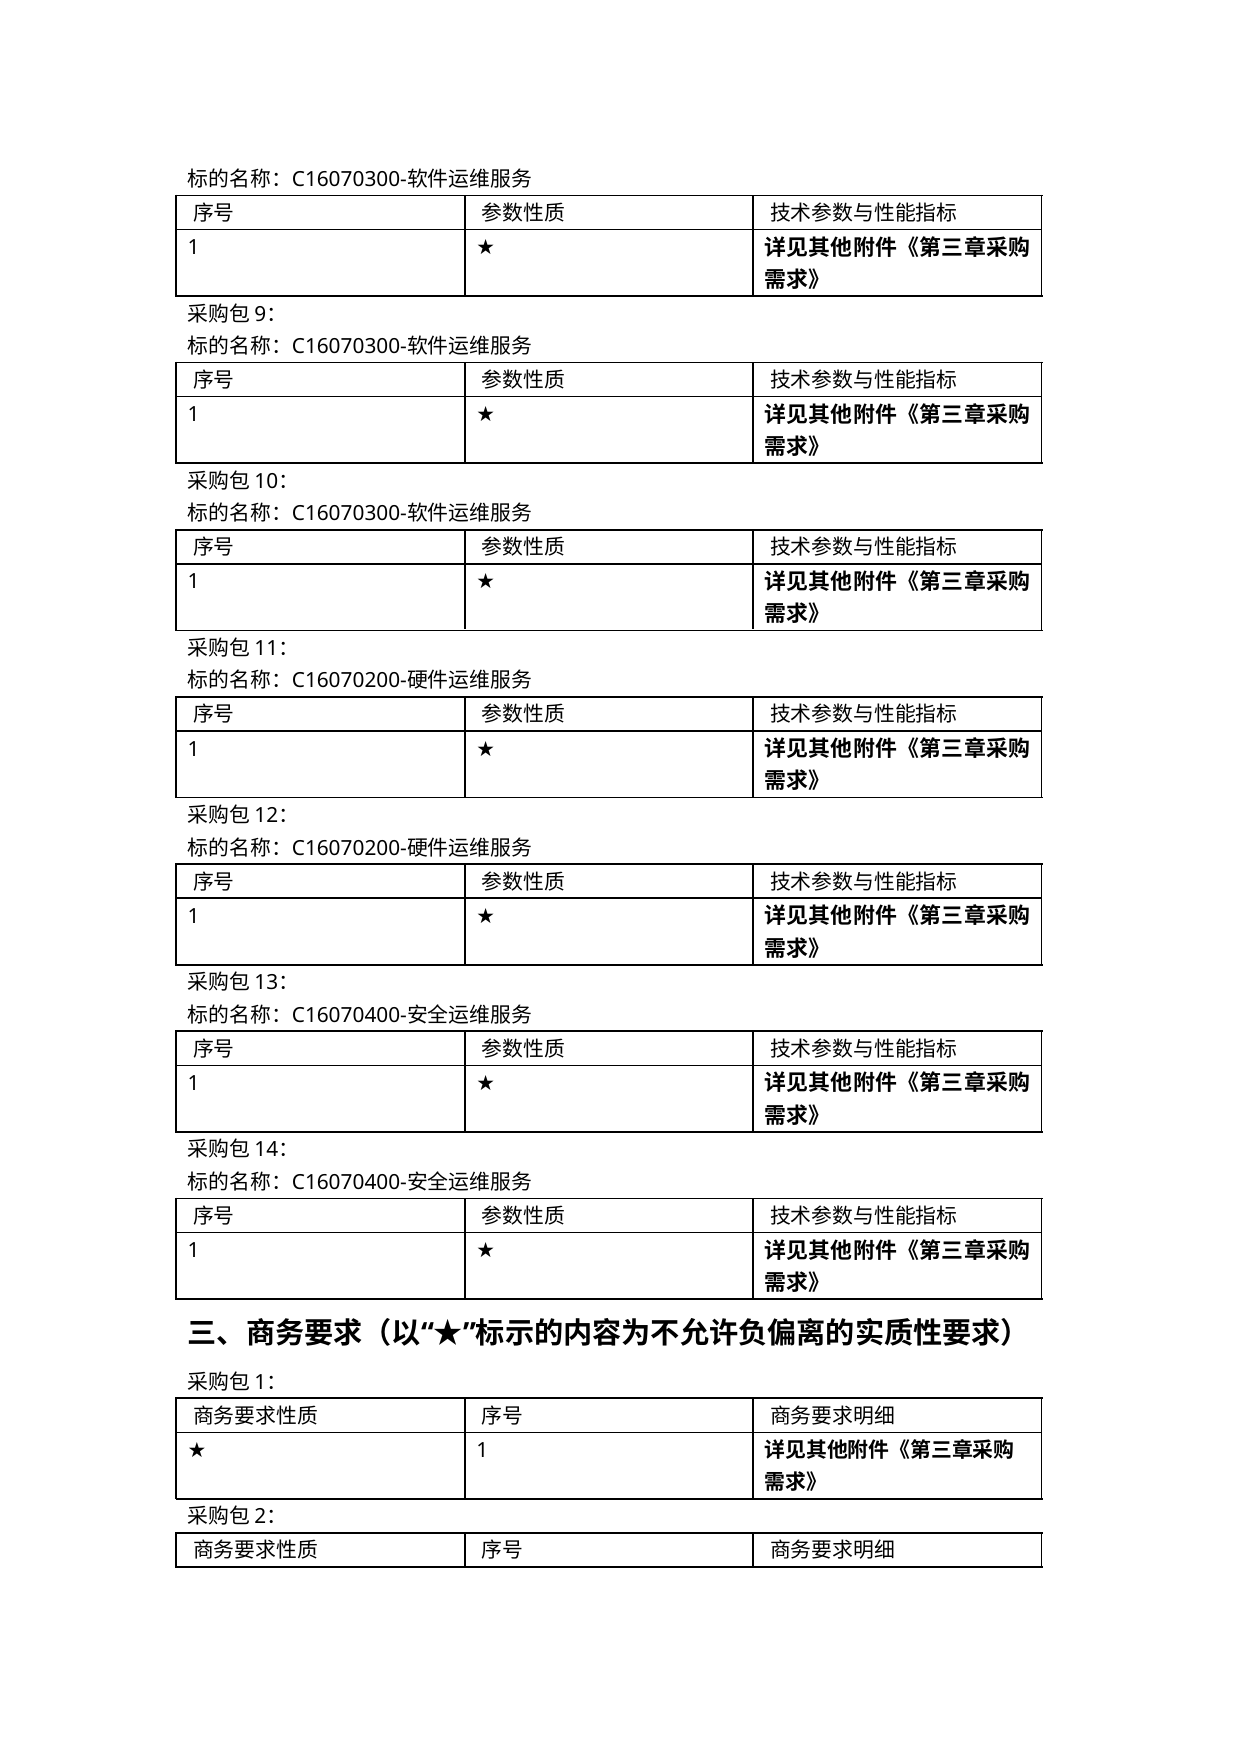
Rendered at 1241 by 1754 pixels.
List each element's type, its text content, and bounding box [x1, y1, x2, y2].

table_cell 详见其他附件《第三章采购需求》 [754, 1066, 1041, 1131]
table_header 技术参数与性能指标 [754, 1032, 1041, 1064]
text 标的名称：C16070300-软件运维服务 [187, 162, 1053, 194]
table_header 技术参数与性能指标 [754, 1199, 1041, 1232]
table_cell 1 [177, 899, 464, 964]
table_header 序号 [466, 1534, 752, 1566]
text 采购包9： [187, 297, 1053, 329]
table_header 商务要求明细 [754, 1534, 1041, 1566]
table_cell 详见其他附件《第三章采购需求》 [754, 732, 1041, 797]
text 三、商务要求（以“★”标示的内容为不允许负偏离的实质性要求） [187, 1300, 1053, 1365]
text 采购包10： [187, 464, 1053, 496]
table_cell ★ [177, 1433, 464, 1498]
text 标的名称：C16070200-硬件运维服务 [187, 831, 1053, 863]
text 标的名称：C16070300-软件运维服务 [187, 496, 1053, 529]
table_header 参数性质 [466, 865, 752, 897]
table_cell 1 [466, 1433, 752, 1498]
table_header 参数性质 [466, 1199, 752, 1232]
table_header 技术参数与性能指标 [754, 865, 1041, 897]
text 标的名称：C16070400-安全运维服务 [187, 998, 1053, 1030]
table_cell 详见其他附件《第三章采购需求》 [754, 565, 1041, 629]
table_header 技术参数与性能指标 [754, 531, 1041, 563]
table_cell 详见其他附件《第三章采购需求》 [754, 230, 1041, 295]
table_cell ★ [466, 1066, 752, 1131]
table_header 商务要求性质 [177, 1399, 464, 1431]
table_header 技术参数与性能指标 [754, 363, 1041, 396]
table_cell ★ [466, 732, 752, 797]
text 采购包12： [187, 798, 1053, 831]
table_cell 详见其他附件《第三章采购需求》 [754, 899, 1041, 964]
text 标的名称：C16070400-安全运维服务 [187, 1165, 1053, 1198]
table_header 序号 [177, 363, 464, 396]
table_cell ★ [466, 1233, 752, 1298]
table_header 技术参数与性能指标 [754, 196, 1041, 228]
table_header 参数性质 [466, 363, 752, 396]
table_header 序号 [177, 1032, 464, 1064]
table_header 参数性质 [466, 196, 752, 228]
text 标的名称：C16070200-硬件运维服务 [187, 663, 1053, 696]
table_header 技术参数与性能指标 [754, 698, 1041, 730]
table_cell ★ [466, 565, 752, 629]
table_cell 1 [177, 397, 464, 462]
table_header 序号 [177, 865, 464, 897]
table_header 参数性质 [466, 698, 752, 730]
table_header 序号 [177, 531, 464, 563]
table_cell 1 [177, 230, 464, 295]
table_header 参数性质 [466, 1032, 752, 1064]
table_cell 1 [177, 1233, 464, 1298]
table_cell ★ [466, 899, 752, 964]
table_cell 1 [177, 1066, 464, 1131]
text 采购包2： [187, 1499, 1053, 1532]
text 采购包13： [187, 965, 1053, 998]
table_cell ★ [466, 230, 752, 295]
table_cell ★ [466, 397, 752, 462]
text 标的名称：C16070300-软件运维服务 [187, 329, 1053, 362]
text 采购包11： [187, 631, 1053, 663]
table_header 序号 [177, 698, 464, 730]
table_cell 详见其他附件《第三章采购需求》 [754, 397, 1041, 462]
table_header 商务要求性质 [177, 1534, 464, 1566]
table_header 参数性质 [466, 531, 752, 563]
table_header 序号 [177, 196, 464, 228]
table_header 序号 [466, 1399, 752, 1431]
text 采购包14： [187, 1133, 1053, 1165]
table_cell 详见其他附件《第三章采购需求》 [754, 1433, 1041, 1498]
table_cell 1 [177, 565, 464, 629]
table_cell 详见其他附件《第三章采购需求》 [754, 1233, 1041, 1298]
text 采购包1： [187, 1365, 1053, 1397]
table_cell 1 [177, 732, 464, 797]
table_header 商务要求明细 [754, 1399, 1041, 1431]
table_header 序号 [177, 1199, 464, 1232]
